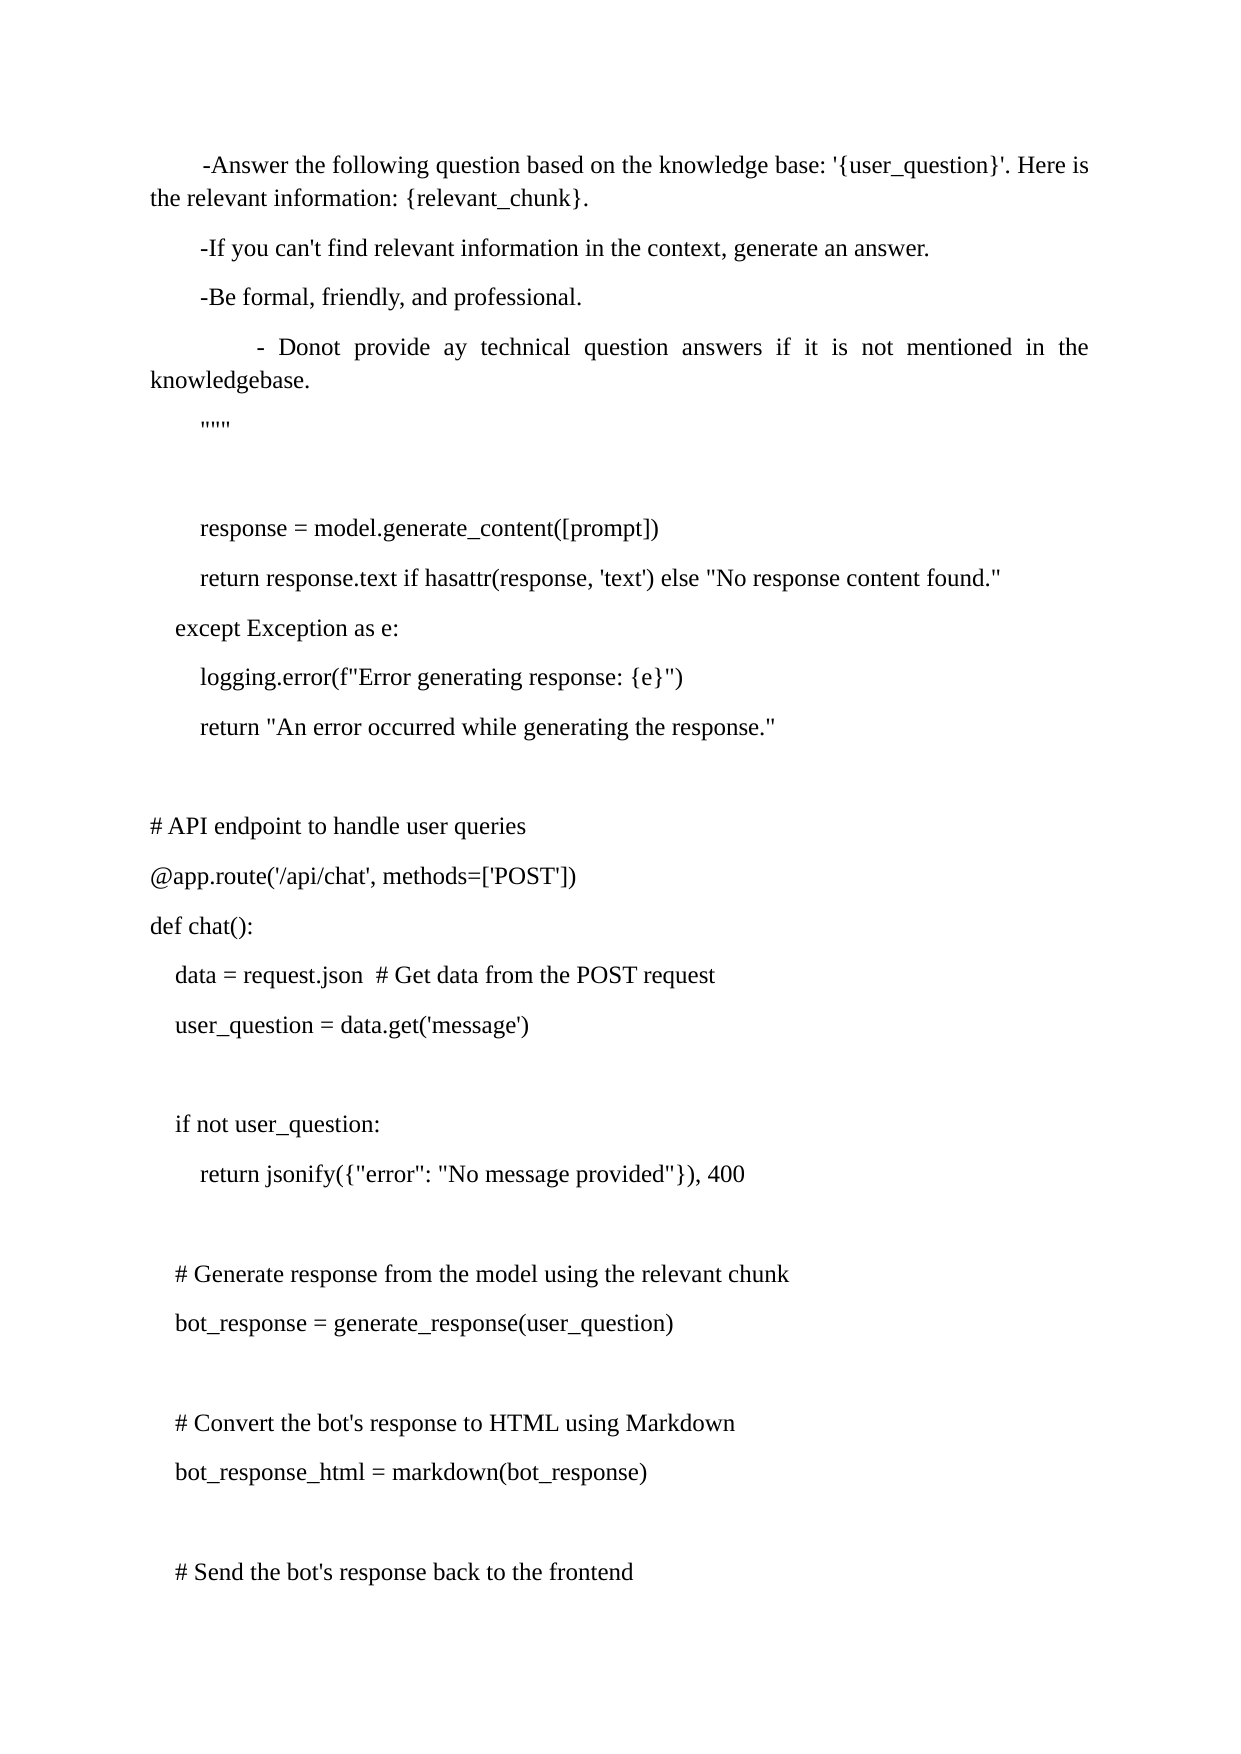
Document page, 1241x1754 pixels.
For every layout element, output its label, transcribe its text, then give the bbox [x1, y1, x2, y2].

text except Exception as e: [150, 613, 1090, 641]
text if not user_question: [150, 1109, 1090, 1138]
text return "An error occurred while generating the response." [150, 712, 1090, 741]
text @app.route('/api/chat', methods=['POST']) [150, 861, 1090, 890]
text """ [150, 415, 1090, 443]
text response = model.generate_content([prompt]) [150, 513, 1090, 542]
text - Donot provide ay technical question answers if it is not mentioned in the knowledgebase. [150, 332, 1090, 394]
text user_question = data.get('message') [150, 1010, 1090, 1039]
text data = request.json # Get data from the POST request [150, 961, 1090, 989]
text return response.text if hasattr(response, 'text') else "No response content found." [150, 563, 1090, 592]
text # API endpoint to handle user queries [150, 811, 1090, 840]
text -If you can't find relevant information in the context, generate an answer. [150, 233, 1090, 261]
text # Generate response from the model using the relevant chunk [150, 1259, 1090, 1287]
text return jsonify({"error": "No message provided"}), 400 [150, 1159, 1090, 1188]
text -Be formal, friendly, and professional. [150, 282, 1090, 311]
text # Convert the bot's response to HTML using Markdown [150, 1408, 1090, 1436]
text bot_response = generate_response(user_question) [150, 1308, 1090, 1337]
text # Send the bot's response back to the frontend [150, 1557, 1090, 1586]
text logging.error(f"Error generating response: {e}") [150, 662, 1090, 691]
text -Answer the following question based on the knowledge base: '{user_question}'. Here is the relevant information: {relevant_chunk}. [150, 150, 1090, 212]
text bot_response_html = markdown(bot_response) [150, 1457, 1090, 1486]
text def chat(): [150, 911, 1090, 939]
